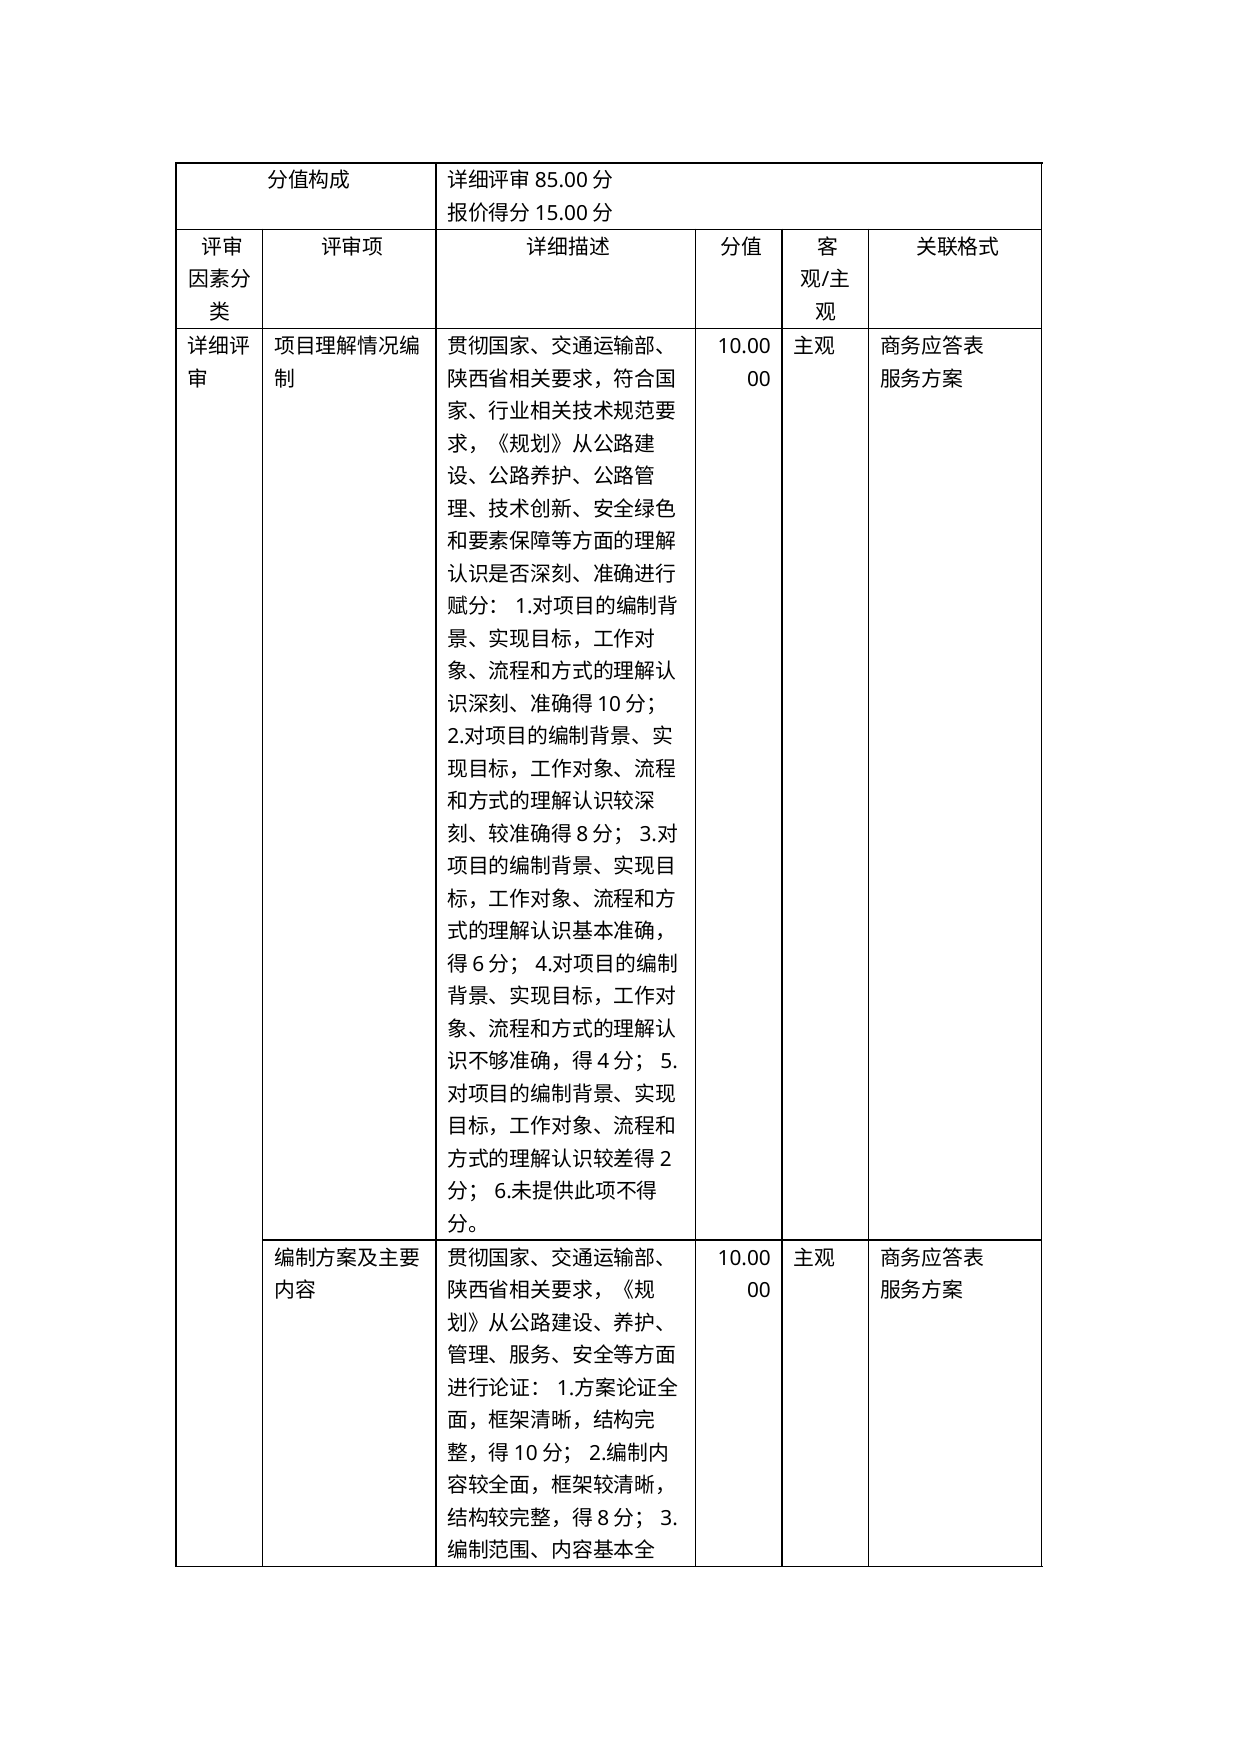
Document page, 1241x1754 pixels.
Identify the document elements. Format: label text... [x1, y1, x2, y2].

table_cell 商务应答表 服务方案 [869, 329, 1041, 1239]
table_cell 评审项 [263, 230, 435, 328]
table_cell 项目理解情况编制 [263, 329, 435, 1239]
table_cell 客观/主观 [783, 230, 868, 328]
table_cell 详细描述 [437, 230, 695, 328]
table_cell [437, 1241, 695, 1566]
table_cell 贯彻国家、交通运输部、陕西省相关要求，符合国家、行业相关技术规范要求，《规划》从公路建设、公路养护、公路管理、技术创新、安全绿色和要素保障等方面的理解认识是否深刻、准确进行赋分： 1.对项目的编制背景、实现目标，工作对象、流程和方式的理解认识深刻、准确得10分； 2.对项目的编制背景、实现目标，工作对象、流程和方式的理解认识较深刻、较准确得8分； 3.对项目的编制背景、实现目标，工作对象、流程和方式的理解认识基本准确，得6分； 4.对项目的编制背景、实现目标，工作对象、流程和方式的理解认识不够准确，得4分； 5.对项目的编制背景、实现目标，工作对象、流程和方式的理解认识较差得2分； 6.未提供此项不得分。 [437, 329, 695, 1239]
table_cell 关联格式 [869, 230, 1041, 328]
table_cell 商务应答表 服务方案 [869, 1241, 1041, 1566]
table_cell 评审因素分类 [177, 230, 262, 328]
table_cell 分值构成 [177, 164, 435, 228]
table_cell 编制方案及主要内容 [263, 1241, 435, 1566]
table_cell 主观 [783, 1241, 868, 1566]
table_cell 主观 [783, 329, 868, 1239]
table_cell 10.0000 [696, 1241, 781, 1566]
table_cell 详细评审 [177, 329, 262, 1566]
table_cell 10.0000 [696, 329, 781, 1239]
table_cell 分值 [696, 230, 781, 328]
table_cell 详细评审85.00分 报价得分15.00分 [437, 164, 1041, 228]
